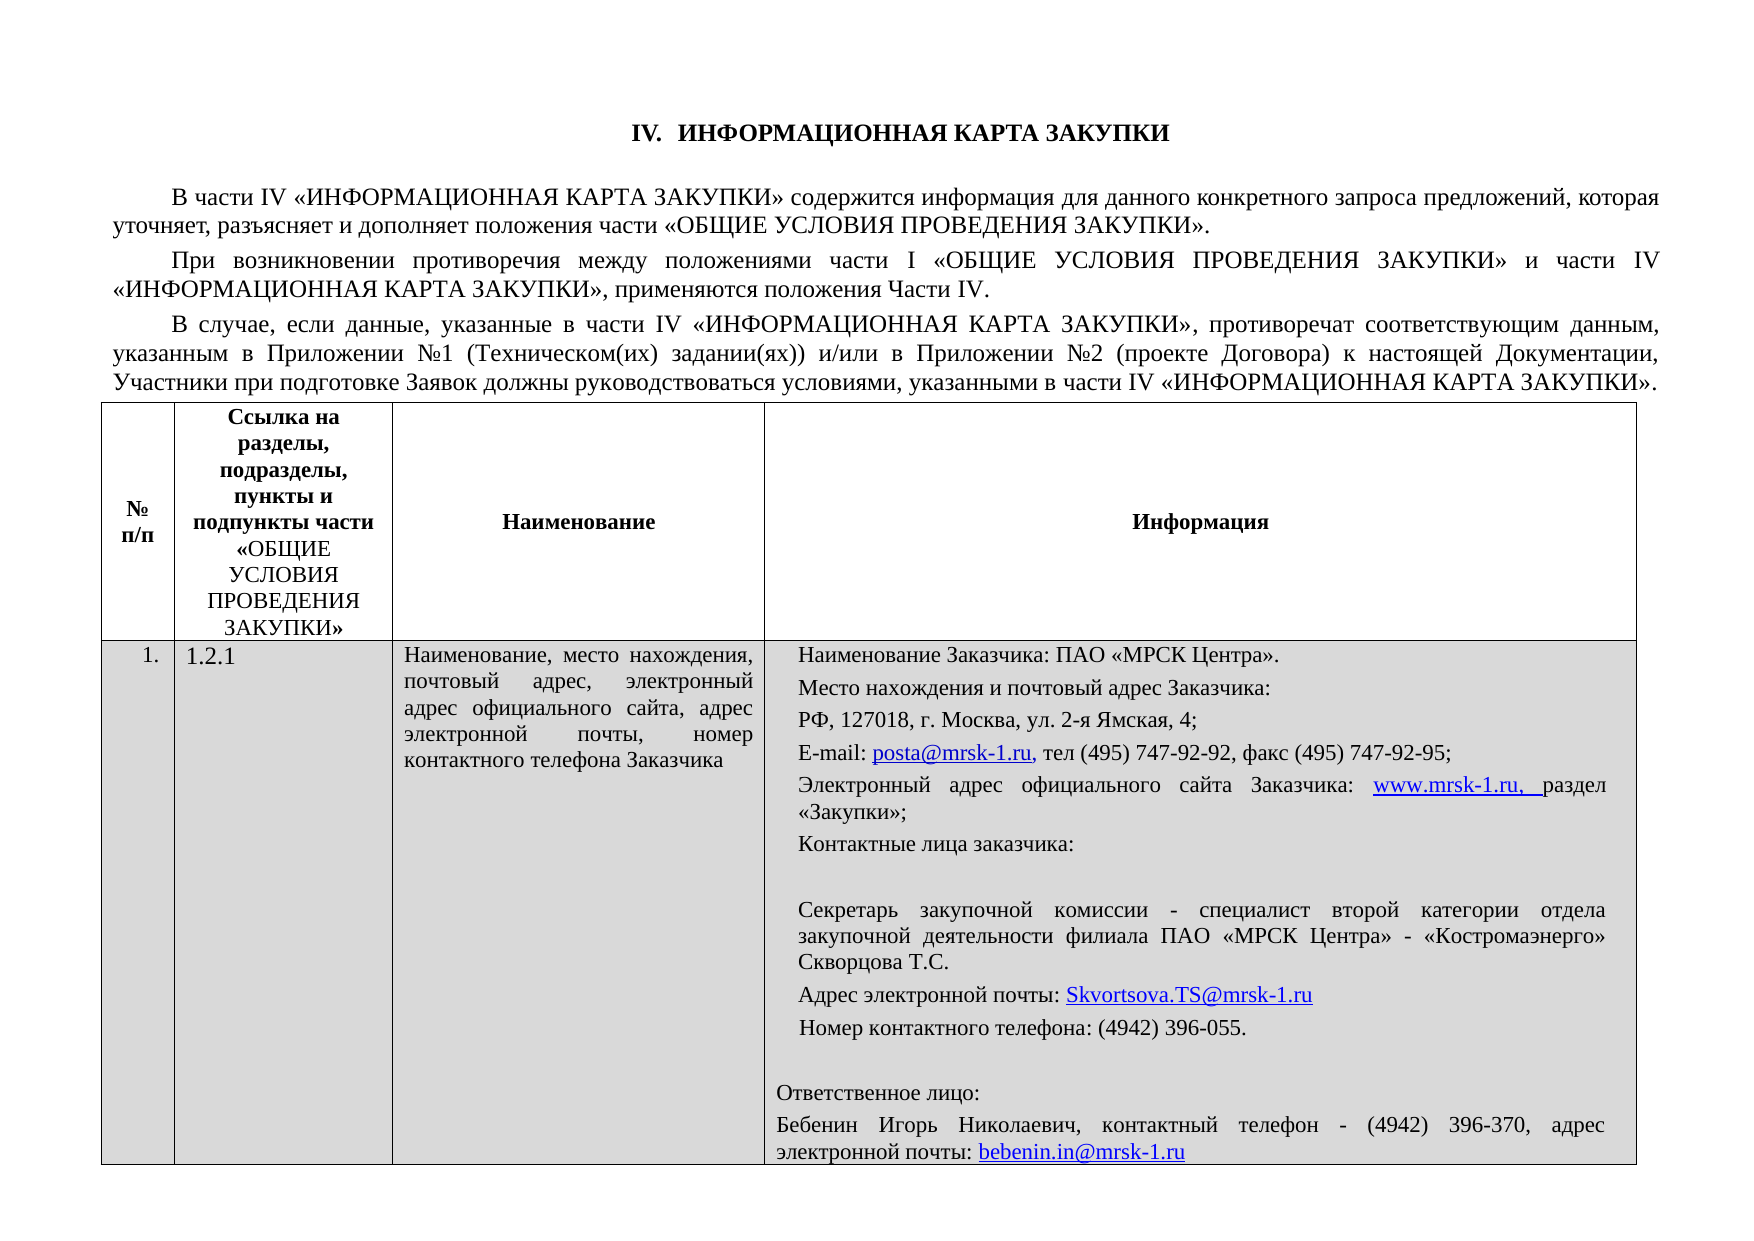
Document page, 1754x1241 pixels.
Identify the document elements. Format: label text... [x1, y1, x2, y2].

table_header № п/п [102, 403, 174, 640]
text В части IV «ИНФОРМАЦИОННАЯ КАРТА ЗАКУПКИ» содержится информация для данного конкретного запроса предложений, которая уточняет, разъясняет и дополняет положения части «ОБЩИЕ УСЛОВИЯ ПРОВЕДЕНИЯ ЗАКУПКИ». [112, 182, 1660, 239]
table_cell 1.2.1 [175, 641, 392, 1164]
table_header Информация [765, 403, 1636, 640]
table_cell [102, 641, 174, 1164]
table_header Ссылка на разделы, подразделы, пункты и подпункты части «ОБЩИЕ УСЛОВИЯ ПРОВЕДЕНИЯ ЗАКУПКИ» [175, 403, 392, 640]
table_cell Наименование Заказчика: ПАО «МРСК Центра». Место нахождения и почтовый адрес Заказчика: РФ, 127018, г. Москва, ул. 2-я Ямская, 4; E-mail: posta@mrsk-1.ru, тел (495) 747-92-92, факс (495) 747-92-95; Электронный адрес официального сайта Заказчика: www.mrsk-1.ru, раздел «Закупки»; Контактные лица заказчика: Секретарь закупочной комиссии - специалист второй категории отдела закупочной деятельности филиала ПАО «МРСК Центра» - «Костромаэнерго» Скворцова Т.С. Адрес электронной почты: Skvortsova.TS@mrsk-1.ru Номер контактного телефона: (4942) 396-055. Ответственное лицо: Бебенин Игорь Николаевич, контактный телефон - (4942) 396-370, адрес электронной почты: bebenin.in@mrsk-1.ru [765, 641, 1636, 1164]
text В случае, если данные, указанные в части IV «ИНФОРМАЦИОННАЯ КАРТА ЗАКУПКИ», противоречат соответствующим данным, указанным в Приложении №1 (Техническом(их) задании(ях)) и/или в Приложении №2 (проекте Договора) к настоящей Документации, Участники при подготовке Заявок должны руководствоваться условиями, указанными в части IV «ИНФОРМАЦИОННАЯ КАРТА ЗАКУПКИ». [112, 309, 1660, 396]
subtitle ИНФОРМАЦИОННАЯ КАРТА ЗАКУПКИ [112, 118, 1660, 147]
table_cell Наименование, место нахождения, почтовый адрес, электронный адрес официального сайта, адрес электронной почты, номер контактного телефона Заказчика [393, 641, 764, 1164]
table_header Наименование [393, 403, 764, 640]
text При возникновении противоречия между положениями части I «ОБЩИЕ УСЛОВИЯ ПРОВЕДЕНИЯ ЗАКУПКИ» и части IV «ИНФОРМАЦИОННАЯ КАРТА ЗАКУПКИ», применяются положения Части IV. [112, 246, 1660, 303]
